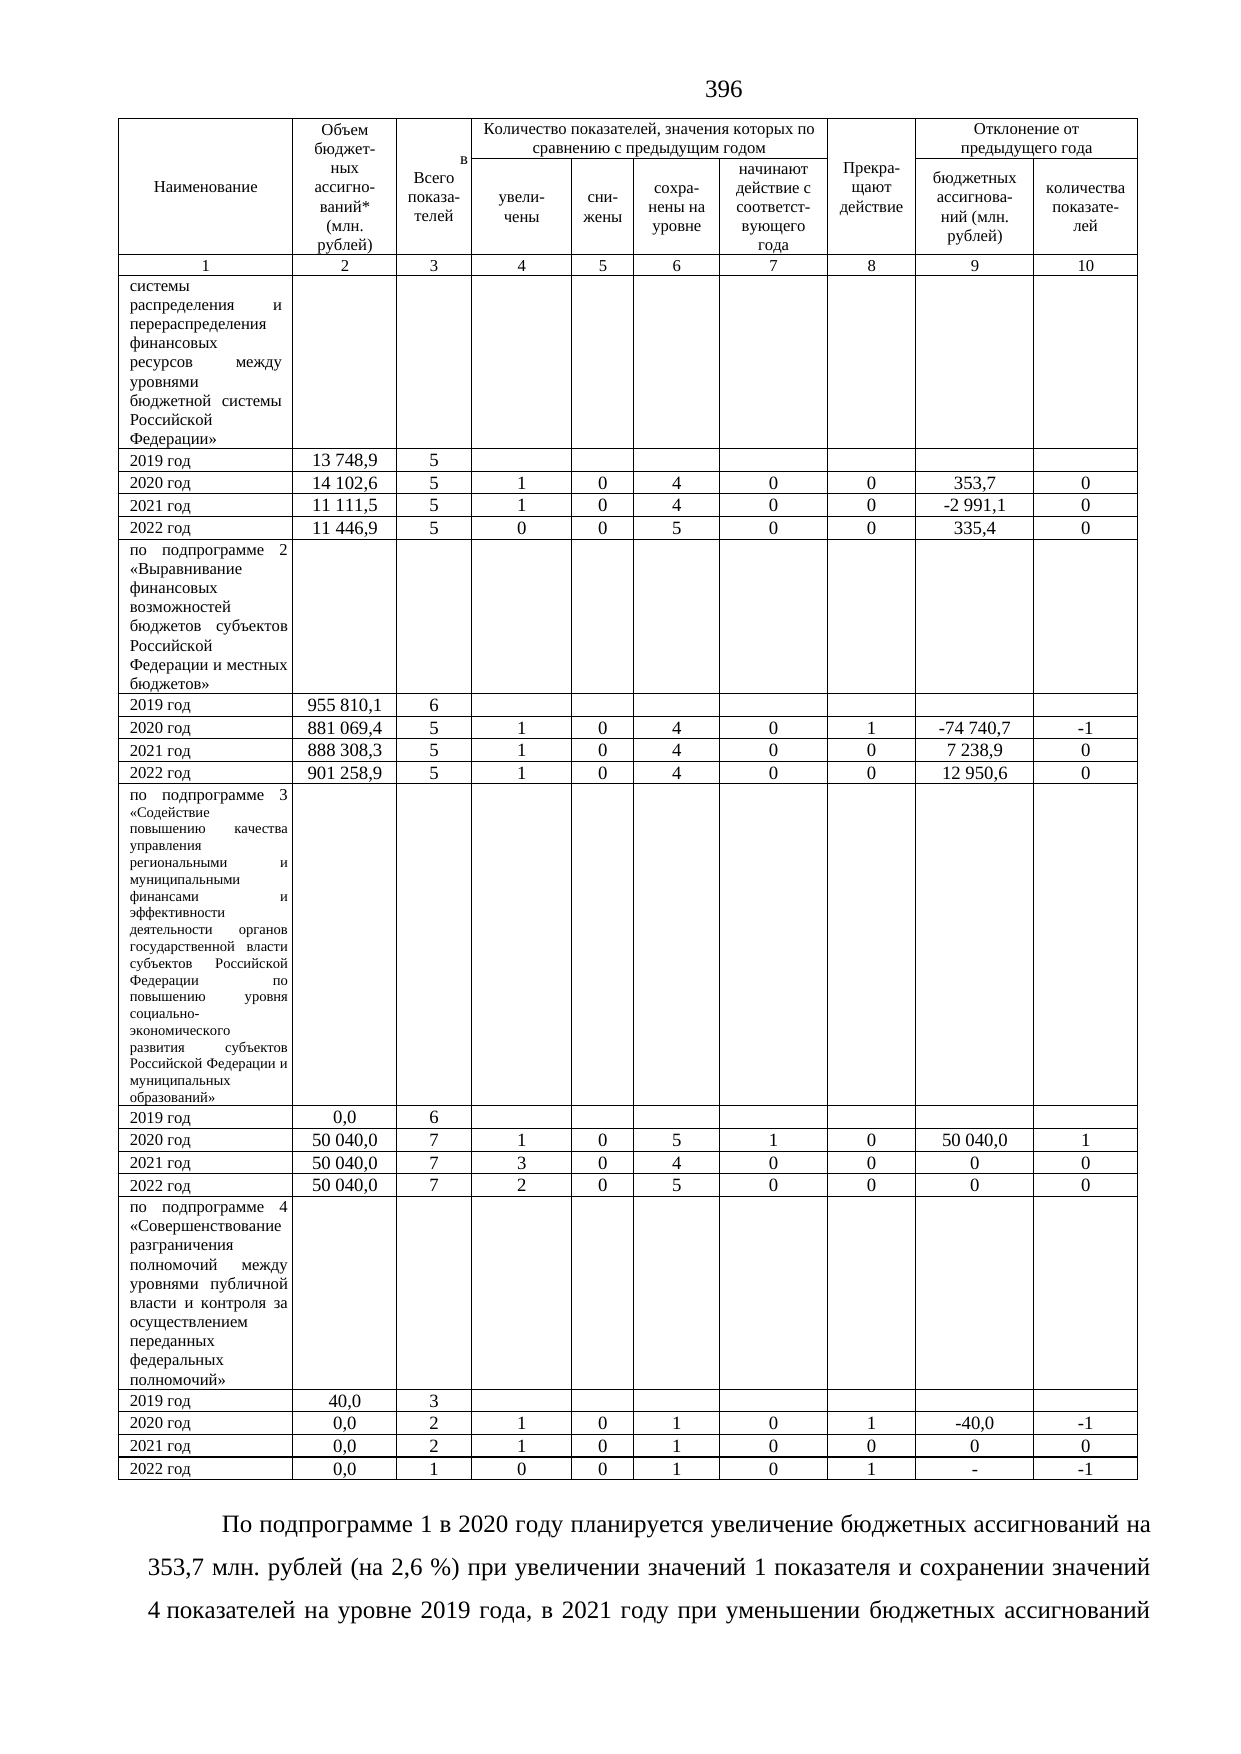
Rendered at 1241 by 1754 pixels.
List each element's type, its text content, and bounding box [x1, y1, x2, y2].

table_cell [828, 276, 915, 448]
table_cell [293, 784, 396, 1105]
table_header вВсего показа-телей [397, 119, 471, 254]
table_cell [472, 1106, 571, 1128]
table_cell [828, 1390, 915, 1411]
table_cell 1 [119, 255, 292, 274]
table_cell 1 [828, 1412, 915, 1434]
table_cell 0 [720, 494, 827, 516]
table_cell бюджетных ассигнова-ний (млн. рублей) [916, 159, 1033, 254]
table_cell 50 040,0 [293, 1174, 396, 1196]
table_cell 2020 год [119, 472, 292, 493]
table_cell [634, 694, 719, 716]
table_cell 0 [916, 1174, 1033, 1196]
table_cell [397, 1197, 471, 1388]
table_cell [1034, 694, 1137, 716]
table_cell 2022 год [119, 762, 292, 783]
table_cell 0 [828, 1129, 915, 1151]
table_cell 2021 год [119, 1435, 292, 1456]
table_cell 1 [472, 762, 571, 783]
table_cell [572, 1197, 633, 1388]
table_cell 2022 год [119, 1458, 292, 1479]
table_cell [472, 784, 571, 1105]
table_cell 1 [720, 1129, 827, 1151]
table_cell по подпрограмме 3 «Содействие повышению качества управления региональными и муниципальными финансами и эффективности деятельности органов государственной власти субъектов Российской Федерации по повышению уровня социально-экономического развития субъектов Российской Федерации и муниципальных образований» [119, 784, 292, 1105]
table_cell [472, 276, 571, 448]
table_cell 2019 год [119, 449, 292, 471]
table_cell 0 [916, 1152, 1033, 1173]
table_cell 0 [720, 1412, 827, 1434]
table_cell 4 [634, 739, 719, 761]
table_cell [916, 276, 1033, 448]
table_cell 7 [397, 1174, 471, 1196]
table_cell количества показате-лей [1034, 159, 1137, 254]
table_cell 4 [634, 762, 719, 783]
table_cell 2021 год [119, 739, 292, 761]
table_cell 0 [720, 1458, 827, 1479]
table_cell 0 [1034, 762, 1137, 783]
table_cell [572, 449, 633, 471]
table_cell 0 [916, 1435, 1033, 1456]
table_cell - [916, 1458, 1033, 1479]
table_cell 881 069,4 [293, 717, 396, 738]
table_cell 3 [397, 255, 471, 274]
table_cell 11 111,5 [293, 494, 396, 516]
table_cell [472, 694, 571, 716]
table_cell [1034, 784, 1137, 1105]
table_cell 335,4 [916, 517, 1033, 538]
table_cell по подпрограмме 2 «Выравнивание финансовых возможностей бюджетов субъектов Российской Федерации и местных бюджетов» [119, 540, 292, 693]
table_cell 2 [472, 1174, 571, 1196]
table_cell 0 [572, 1458, 633, 1479]
table_cell [572, 784, 633, 1105]
table_cell по подпрограмме 4 «Совершенствование разграничения полномочий между уровнями публичной власти и контроля за осуществлением переданных федеральных полномочий» [119, 1197, 292, 1388]
table_cell 2 [397, 1412, 471, 1434]
table_cell сни-жены [572, 159, 633, 254]
table_cell начинают действие с соответст-вующего года [720, 159, 827, 254]
table_cell [572, 1106, 633, 1128]
table_cell сохра-нены на уровне [634, 159, 719, 254]
table_cell 0 [720, 1152, 827, 1173]
table_cell 0 [572, 1174, 633, 1196]
table_cell [1034, 449, 1137, 471]
table_cell 7 [397, 1129, 471, 1151]
table_cell 4 [634, 472, 719, 493]
table_cell 5 [397, 739, 471, 761]
table_cell 2019 год [119, 1106, 292, 1128]
table_cell 1 [634, 1412, 719, 1434]
table_cell 1 [472, 739, 571, 761]
table_cell 0 [720, 1435, 827, 1456]
table_cell [293, 540, 396, 693]
table_cell 1 [472, 1435, 571, 1456]
table_cell 0 [1034, 1435, 1137, 1456]
table_cell 2020 год [119, 717, 292, 738]
table_cell 50 040,0 [293, 1129, 396, 1151]
table_cell 2 [293, 255, 396, 274]
table_cell [397, 784, 471, 1105]
table_cell 2 [397, 1435, 471, 1456]
table_cell [720, 1106, 827, 1128]
table_cell [828, 784, 915, 1105]
table_cell -1 [1034, 717, 1137, 738]
table_cell 955 810,1 [293, 694, 396, 716]
table_cell 5 [397, 762, 471, 783]
table_cell 5 [572, 255, 633, 274]
table_cell [828, 1197, 915, 1388]
table_cell 0 [572, 1129, 633, 1151]
table_cell 0 [572, 1412, 633, 1434]
table_cell 50 040,0 [293, 1152, 396, 1173]
table_cell [916, 540, 1033, 693]
table_cell [720, 449, 827, 471]
table_cell 50 040,0 [916, 1129, 1033, 1151]
table_cell 5 [634, 1174, 719, 1196]
table_cell 2020 год [119, 1129, 292, 1151]
table_cell 0 [828, 739, 915, 761]
table_header Объем бюджет-ных ассигно-ваний* (млн. рублей) [293, 119, 396, 254]
table_cell 0 [472, 1458, 571, 1479]
table_cell 901 258,9 [293, 762, 396, 783]
table_cell [293, 1197, 396, 1388]
table_cell 0,0 [293, 1106, 396, 1128]
table_cell 0 [720, 472, 827, 493]
table_cell 2019 год [119, 694, 292, 716]
table_cell [828, 694, 915, 716]
table_cell 4 [634, 494, 719, 516]
table_cell 0 [572, 762, 633, 783]
table_cell 0 [828, 762, 915, 783]
table_cell [397, 276, 471, 448]
table_header Наименование [119, 119, 292, 254]
table_cell [572, 694, 633, 716]
table_cell 0 [572, 1435, 633, 1456]
table_cell -1 [1034, 1458, 1137, 1479]
table_cell 5 [634, 1129, 719, 1151]
table_cell 14 102,6 [293, 472, 396, 493]
table_cell 1 [828, 1458, 915, 1479]
table_cell [472, 1197, 571, 1388]
table_cell 1 [472, 1412, 571, 1434]
table_cell 40,0 [293, 1390, 396, 1411]
table_cell [828, 449, 915, 471]
table_cell [916, 694, 1033, 716]
table_cell [916, 1390, 1033, 1411]
table_cell 5 [397, 472, 471, 493]
table_cell 5 [397, 717, 471, 738]
table_cell 0 [828, 1152, 915, 1173]
table_cell [828, 540, 915, 693]
table_cell 0 [828, 517, 915, 538]
table_cell 0 [828, 472, 915, 493]
table_cell [720, 276, 827, 448]
table_cell [293, 276, 396, 448]
table_cell 3 [472, 1152, 571, 1173]
table_cell 0 [472, 517, 571, 538]
table_cell [916, 1106, 1033, 1128]
table_cell [1034, 1106, 1137, 1128]
table_cell 0 [720, 762, 827, 783]
table_cell 2021 год [119, 494, 292, 516]
table_cell [720, 784, 827, 1105]
table_cell 0,0 [293, 1435, 396, 1456]
table_cell [634, 1106, 719, 1128]
table_cell 0 [828, 1174, 915, 1196]
table_cell 6 [634, 255, 719, 274]
table_cell [1034, 276, 1137, 448]
table_cell -74 740,7 [916, 717, 1033, 738]
table_cell увели-чены [472, 159, 571, 254]
table_cell 0 [1034, 1174, 1137, 1196]
table_cell 7 [397, 1152, 471, 1173]
table_cell [634, 1390, 719, 1411]
table_cell 4 [472, 255, 571, 274]
table_cell [634, 449, 719, 471]
table_cell 1 [828, 717, 915, 738]
table_cell [472, 449, 571, 471]
table_cell 3 [397, 1390, 471, 1411]
table_cell 2020 год [119, 1412, 292, 1434]
table_cell 0 [828, 494, 915, 516]
table_cell [572, 540, 633, 693]
table_cell 0 [1034, 517, 1137, 538]
table_cell 0 [572, 1152, 633, 1173]
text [148, 1509, 1152, 1624]
table_cell 0,0 [293, 1412, 396, 1434]
table_cell 888 308,3 [293, 739, 396, 761]
table_cell 6 [397, 1106, 471, 1128]
table_cell [916, 1197, 1033, 1388]
table_cell 0 [1034, 494, 1137, 516]
table_cell 1 [472, 472, 571, 493]
table_cell -1 [1034, 1412, 1137, 1434]
table_cell 9 [916, 255, 1033, 274]
table_cell 2022 год [119, 1174, 292, 1196]
table_cell 0 [1034, 739, 1137, 761]
table_cell 11 446,9 [293, 517, 396, 538]
table_cell 0 [572, 517, 633, 538]
table_cell 353,7 [916, 472, 1033, 493]
table_cell 7 238,9 [916, 739, 1033, 761]
table_cell 0 [828, 1435, 915, 1456]
table_cell 0 [720, 517, 827, 538]
table_cell [472, 1390, 571, 1411]
table_cell 2022 год [119, 517, 292, 538]
table_cell 0,0 [293, 1458, 396, 1479]
table_cell 10 [1034, 255, 1137, 274]
table_cell 1 [472, 494, 571, 516]
table_cell 5 [397, 517, 471, 538]
table_cell 1 [472, 717, 571, 738]
table_cell 4 [634, 1152, 719, 1173]
table_cell 2021 год [119, 1152, 292, 1173]
table_cell 0 [720, 1174, 827, 1196]
table_cell [397, 540, 471, 693]
table_cell 13 748,9 [293, 449, 396, 471]
table_cell 8 [828, 255, 915, 274]
table_cell [472, 540, 571, 693]
table_cell 5 [397, 494, 471, 516]
table_cell [720, 694, 827, 716]
table_cell [720, 1390, 827, 1411]
table_cell 0 [572, 717, 633, 738]
table_header Отклонение от предыдущего года [916, 119, 1137, 157]
table_cell -40,0 [916, 1412, 1033, 1434]
table_cell 1 [634, 1435, 719, 1456]
table_cell 1 [472, 1129, 571, 1151]
table_cell 6 [397, 694, 471, 716]
table_cell [1034, 1390, 1137, 1411]
table_cell 5 [397, 449, 471, 471]
table_cell 0 [572, 739, 633, 761]
table_cell 0 [720, 739, 827, 761]
table_header Прекра-щают действие [828, 119, 915, 254]
table_cell 12 950,6 [916, 762, 1033, 783]
table_cell [1034, 1197, 1137, 1388]
table_cell 7 [720, 255, 827, 274]
table_cell [916, 784, 1033, 1105]
table_cell 5 [634, 517, 719, 538]
table_cell [634, 540, 719, 693]
table_cell 1 [1034, 1129, 1137, 1151]
table_cell 4 [634, 717, 719, 738]
table_cell 0 [720, 717, 827, 738]
table_cell [572, 1390, 633, 1411]
table_cell [720, 1197, 827, 1388]
table_cell [720, 540, 827, 693]
table_cell 2019 год [119, 1390, 292, 1411]
table_cell [572, 276, 633, 448]
table_cell 0 [572, 494, 633, 516]
table_cell 1 [397, 1458, 471, 1479]
table_cell 1 [634, 1458, 719, 1479]
table_cell 0 [572, 472, 633, 493]
table_cell [634, 276, 719, 448]
table_cell [1034, 540, 1137, 693]
table_cell [828, 1106, 915, 1128]
table_cell -2 991,1 [916, 494, 1033, 516]
table_cell 0 [1034, 472, 1137, 493]
table_cell 0 [1034, 1152, 1137, 1173]
table_cell [916, 449, 1033, 471]
table_cell [634, 1197, 719, 1388]
table_cell [634, 784, 719, 1105]
table_header Количество показателей, значения которых по сравнению с предыдущим годом [472, 119, 827, 157]
